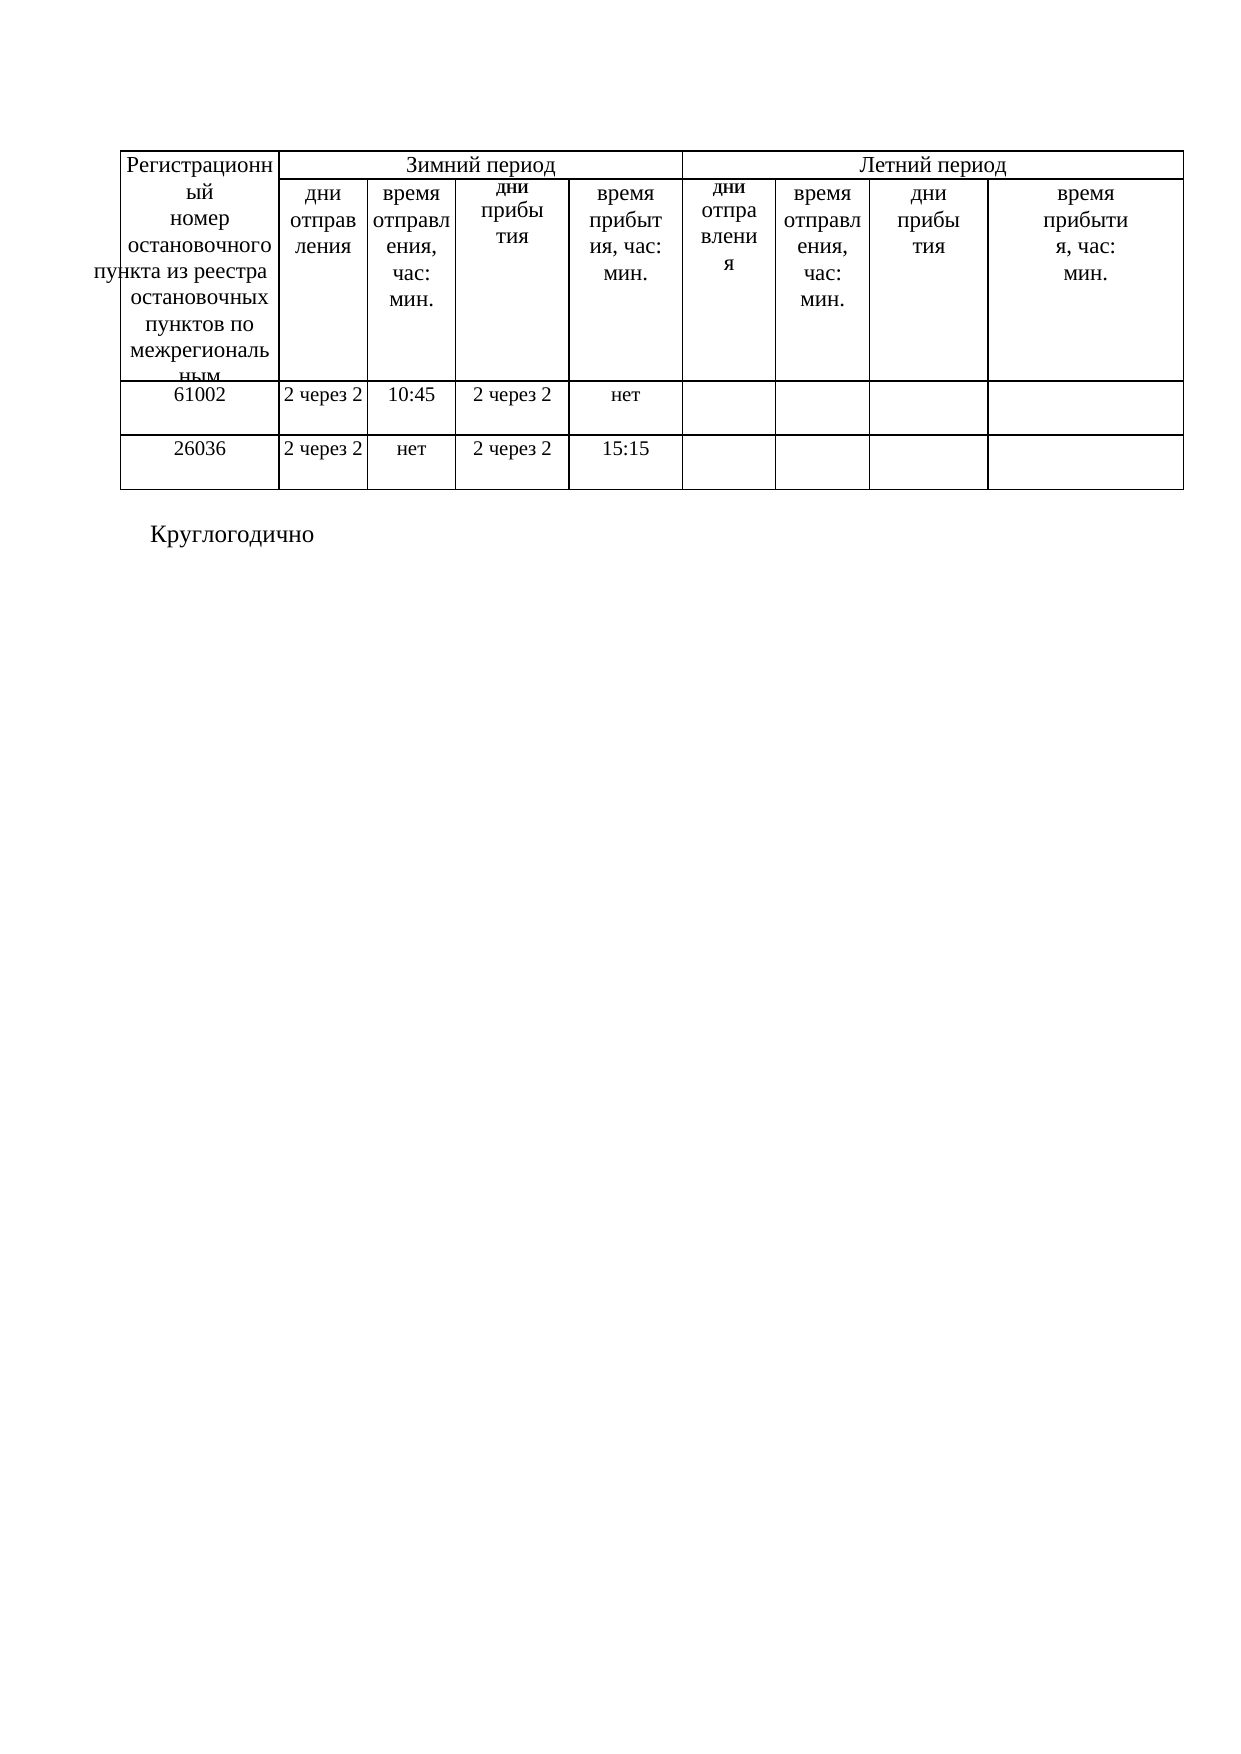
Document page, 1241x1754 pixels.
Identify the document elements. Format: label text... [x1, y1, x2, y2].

table_cell 2 через 2 [280, 382, 367, 434]
table_cell 2 через 2 [456, 436, 568, 489]
table_header Зимний период [280, 152, 682, 178]
table_cell нет [368, 436, 455, 489]
table_cell 2 через 2 [456, 382, 568, 434]
table_cell [870, 436, 987, 489]
table_cell дни отправ ления [280, 180, 367, 380]
table_cell [776, 436, 869, 489]
table_cell [683, 436, 775, 489]
table_cell [776, 382, 869, 434]
text Круглогодично [150, 519, 1090, 548]
table_cell [870, 382, 987, 434]
table_cell 26036 [121, 436, 278, 489]
table_cell нет [570, 382, 682, 434]
table_cell 15:15 [570, 436, 682, 489]
table_cell 10:45 [368, 382, 455, 434]
table_cell ДНИ прибы тия [456, 180, 568, 380]
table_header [121, 152, 278, 380]
table_cell время отправл ения, час: мин. [776, 180, 869, 380]
table_cell ДНИ отпра влени я [683, 180, 775, 380]
table_cell [989, 382, 1183, 434]
table_cell [989, 436, 1183, 489]
table_cell 2 через 2 [280, 436, 367, 489]
table_cell время прибыт ия, час: мин. [570, 180, 682, 380]
table_cell дни прибы тия [870, 180, 987, 380]
table_cell время прибыти я, час: мин. [989, 180, 1183, 380]
table_cell 61002 [121, 382, 278, 434]
table_cell время отправл ения, час: мин. [368, 180, 455, 380]
table_cell [683, 382, 775, 434]
table_header Летний период [683, 152, 1183, 178]
